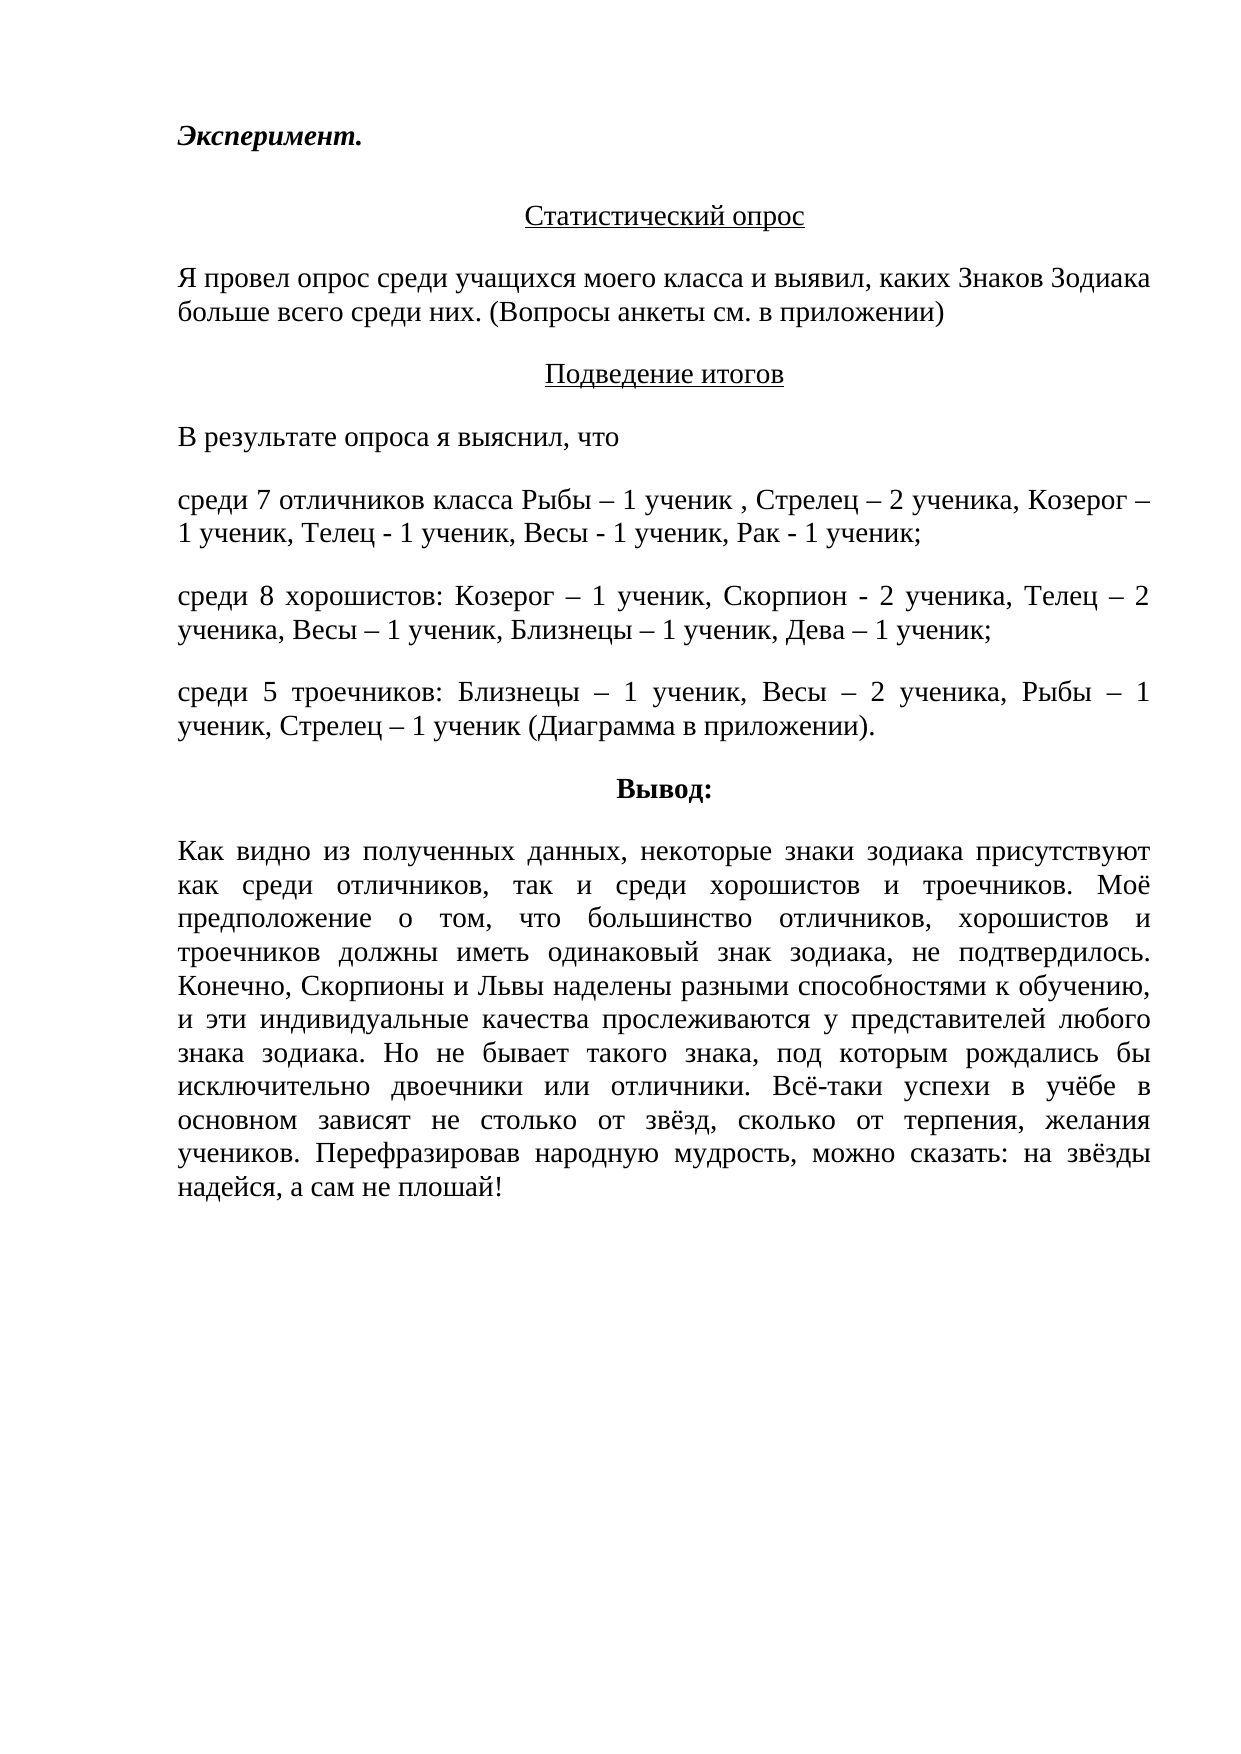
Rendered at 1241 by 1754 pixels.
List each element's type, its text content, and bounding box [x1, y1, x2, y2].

text среди 5 троечников: Близнецы – 1 ученик, Весы – 2 ученика, Рыбы – 1 ученик, Стрелец – 1 ученик (Диаграмма в приложении). [177, 674, 1152, 742]
text Я провел опрос среди учащихся моего класса и выявил, каких Знаков Зодиака больше всего среди них. (Вопросы анкеты см. в приложении) [177, 260, 1152, 327]
text В результате опроса я выяснил, что [177, 419, 1152, 453]
text Статистический опрос [177, 198, 1152, 231]
text Вывод: [177, 771, 1152, 804]
text среди 8 хорошистов: Козерог – 1 ученик, Скорпион - 2 ученика, Телец – 2 ученика, Весы – 1 ученик, Близнецы – 1 ученик, Дева – 1 ученик; [177, 578, 1152, 645]
text Эксперимент. [177, 118, 1152, 152]
text среди 7 отличников класса Рыбы – 1 ученик , Стрелец – 2 ученика, Козерог – 1 ученик, Телец - 1 ученик, Весы - 1 ученик, Рак - 1 ученик; [177, 482, 1152, 549]
text Как видно из полученных данных, некоторые знаки зодиака присутствуют как среди отличников, так и среди хорошистов и троечников. Моё предположение о том, что большинство отличников, хорошистов и троечников должны иметь одинаковый знак зодиака, не подтвердилось. Конечно, Скорпионы и Львы наделены разными способностями к обучению, и эти индивидуальные качества прослеживаются у представителей любого знака зодиака. Но не бывает такого знака, под которым рождались бы исключительно двоечники или отличники. Всё-таки успехи в учёбе в основном зависят не столько от звёзд, сколько от терпения, желания учеников. Перефразировав народную мудрость, можно сказать: на звёзды надейся, а сам не плошай! [177, 833, 1152, 1202]
text Подведение итогов [177, 357, 1152, 390]
